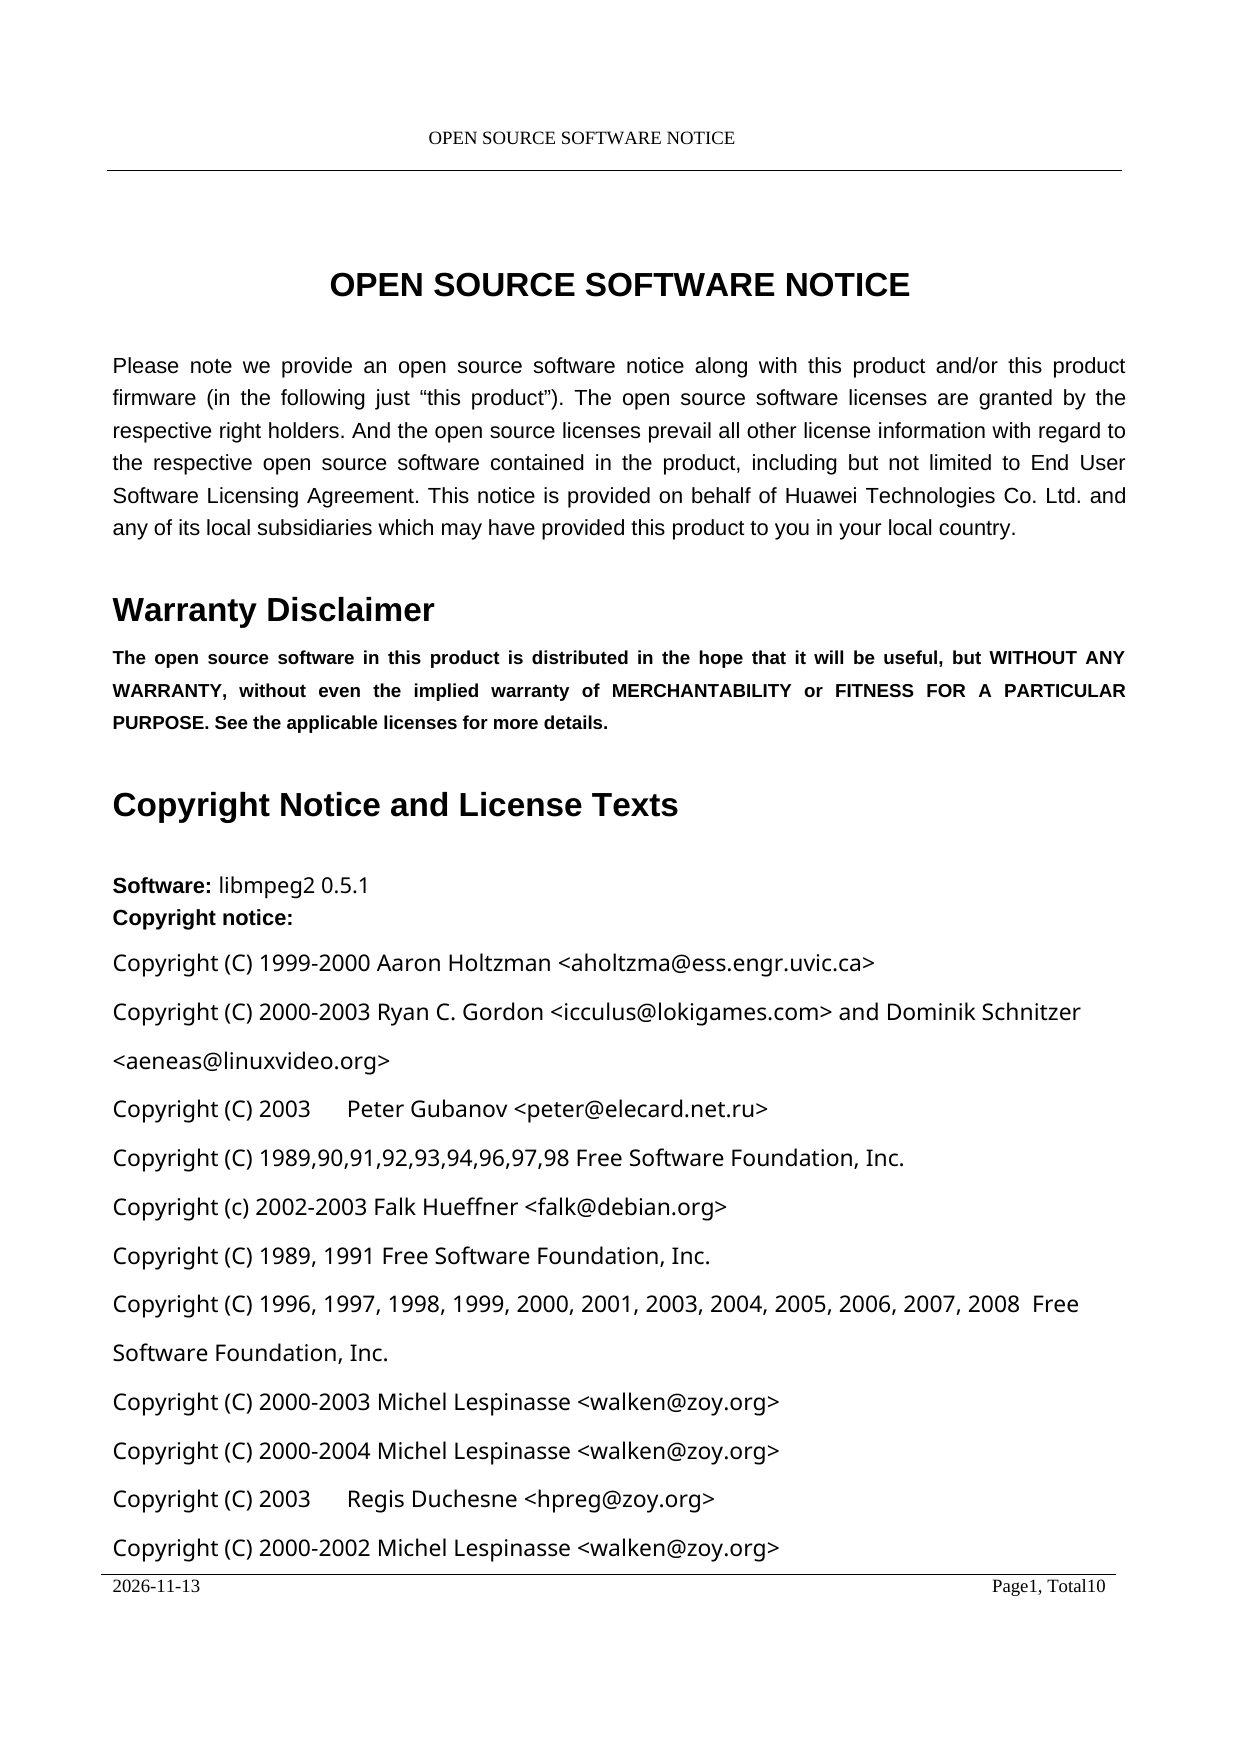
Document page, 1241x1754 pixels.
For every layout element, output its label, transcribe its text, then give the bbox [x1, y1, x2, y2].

text Please note we provide an open source software notice along with this product and/or this product firmware (in the following just “this product”). The open source software licenses are granted by the respective right holders. And the open source licenses prevail all other license information with regard to the respective open source software contained in the product, including but not limited to End User Software Licensing Agreement. This notice is provided on behalf of Huawei Technologies Co. Ltd. and any of its local subsidiaries which may have provided this product to you in your local country. [112, 349, 1128, 544]
text Copyright Notice and License Texts [112, 771, 1128, 836]
text Software: libmpeg2 0.5.1 [112, 869, 1128, 901]
text Warranty Disclaimer [112, 576, 1128, 641]
text Copyright notice: [112, 901, 1128, 934]
text OPEN SOURCE SOFTWARE NOTICE [112, 251, 1128, 316]
text The open source software in this product is distributed in the hope that it will be useful, but WITHOUT ANY WARRANTY, without even the implied warranty of MERCHANTABILITY or FITNESS FOR A PARTICULAR PURPOSE. See the applicable licenses for more details. [112, 641, 1128, 739]
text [112, 947, 1128, 1564]
